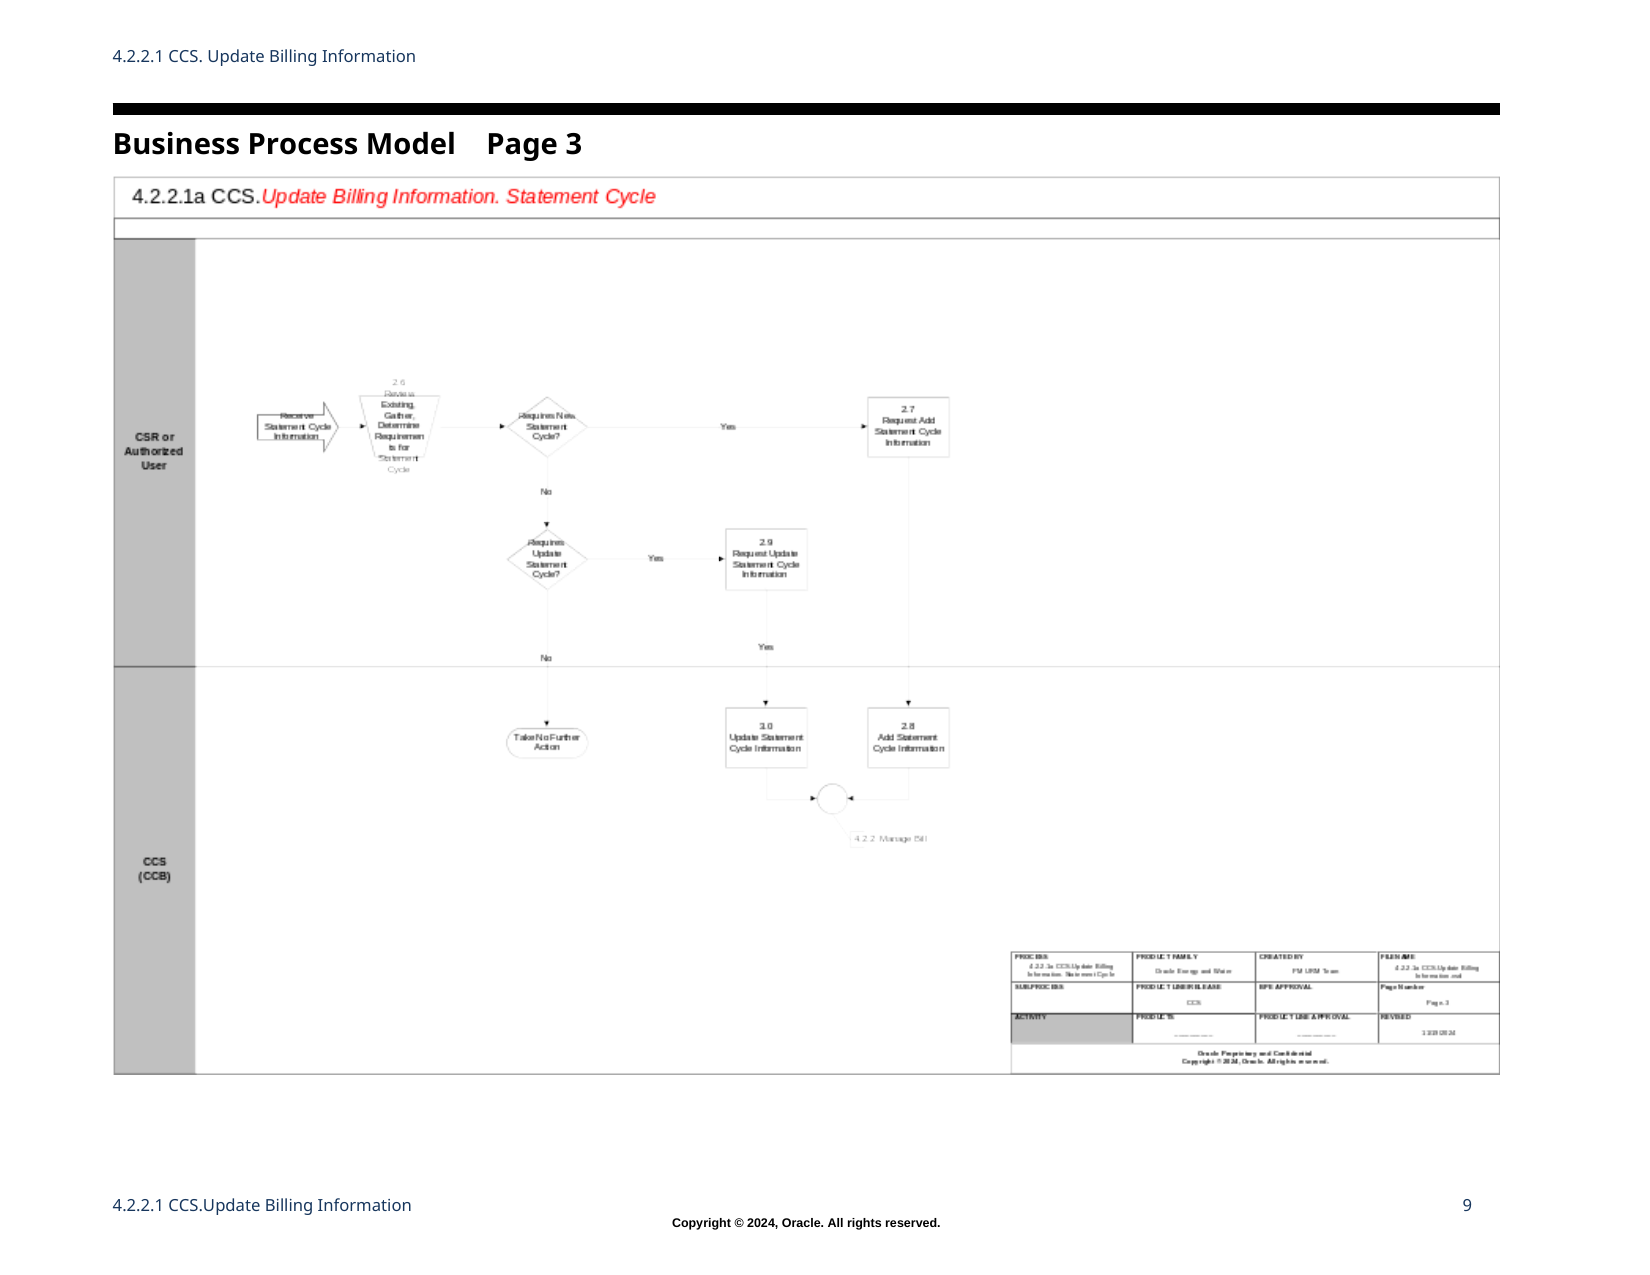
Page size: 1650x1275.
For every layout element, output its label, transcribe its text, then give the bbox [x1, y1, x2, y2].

subtitle Business Process Model Page 3 [112, 104, 1500, 163]
